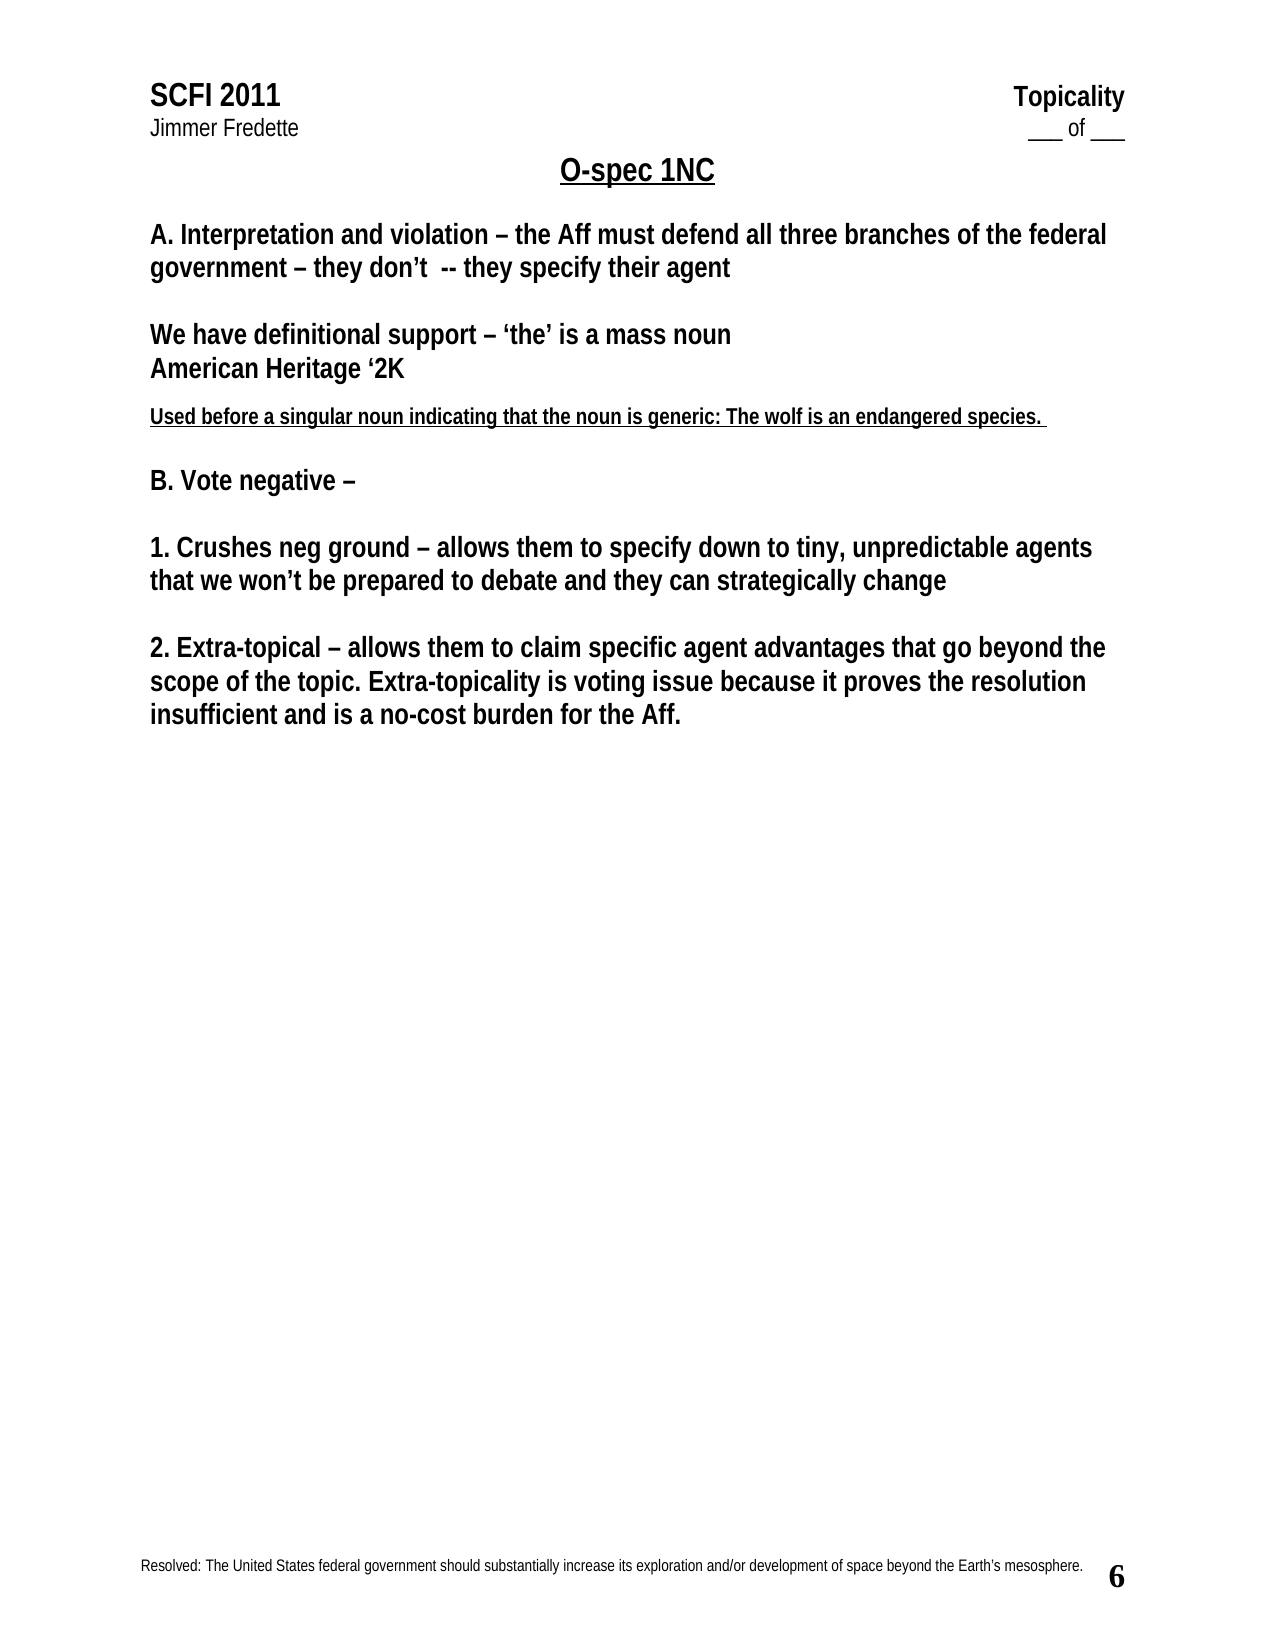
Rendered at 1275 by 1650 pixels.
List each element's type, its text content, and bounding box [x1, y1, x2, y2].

text We have definitional support – ‘the’ is a mass noun [150, 317, 1125, 351]
text 2. Extra-topical – allows them to claim specific agent advantages that go beyond the scope of the topic. Extra-topicality is voting issue because it proves the resolution insufficient and is a no-cost burden for the Aff. [150, 630, 1125, 731]
text American Heritage ‘2K [150, 351, 1125, 384]
text O-spec 1NC [150, 150, 1125, 188]
text 1. Crushes neg ground – allows them to specify down to tiny, unpredictable agents that we won’t be prepared to debate and they can strategically change [150, 530, 1125, 597]
text Used before a singular noun indicating that the noun is generic: The wolf is an endangered species. [150, 403, 1125, 430]
text B. Vote negative – [150, 463, 1125, 497]
text A. Interpretation and violation – the Aff must defend all three branches of the federal government – they don’t -- they specify their agent [150, 217, 1125, 284]
